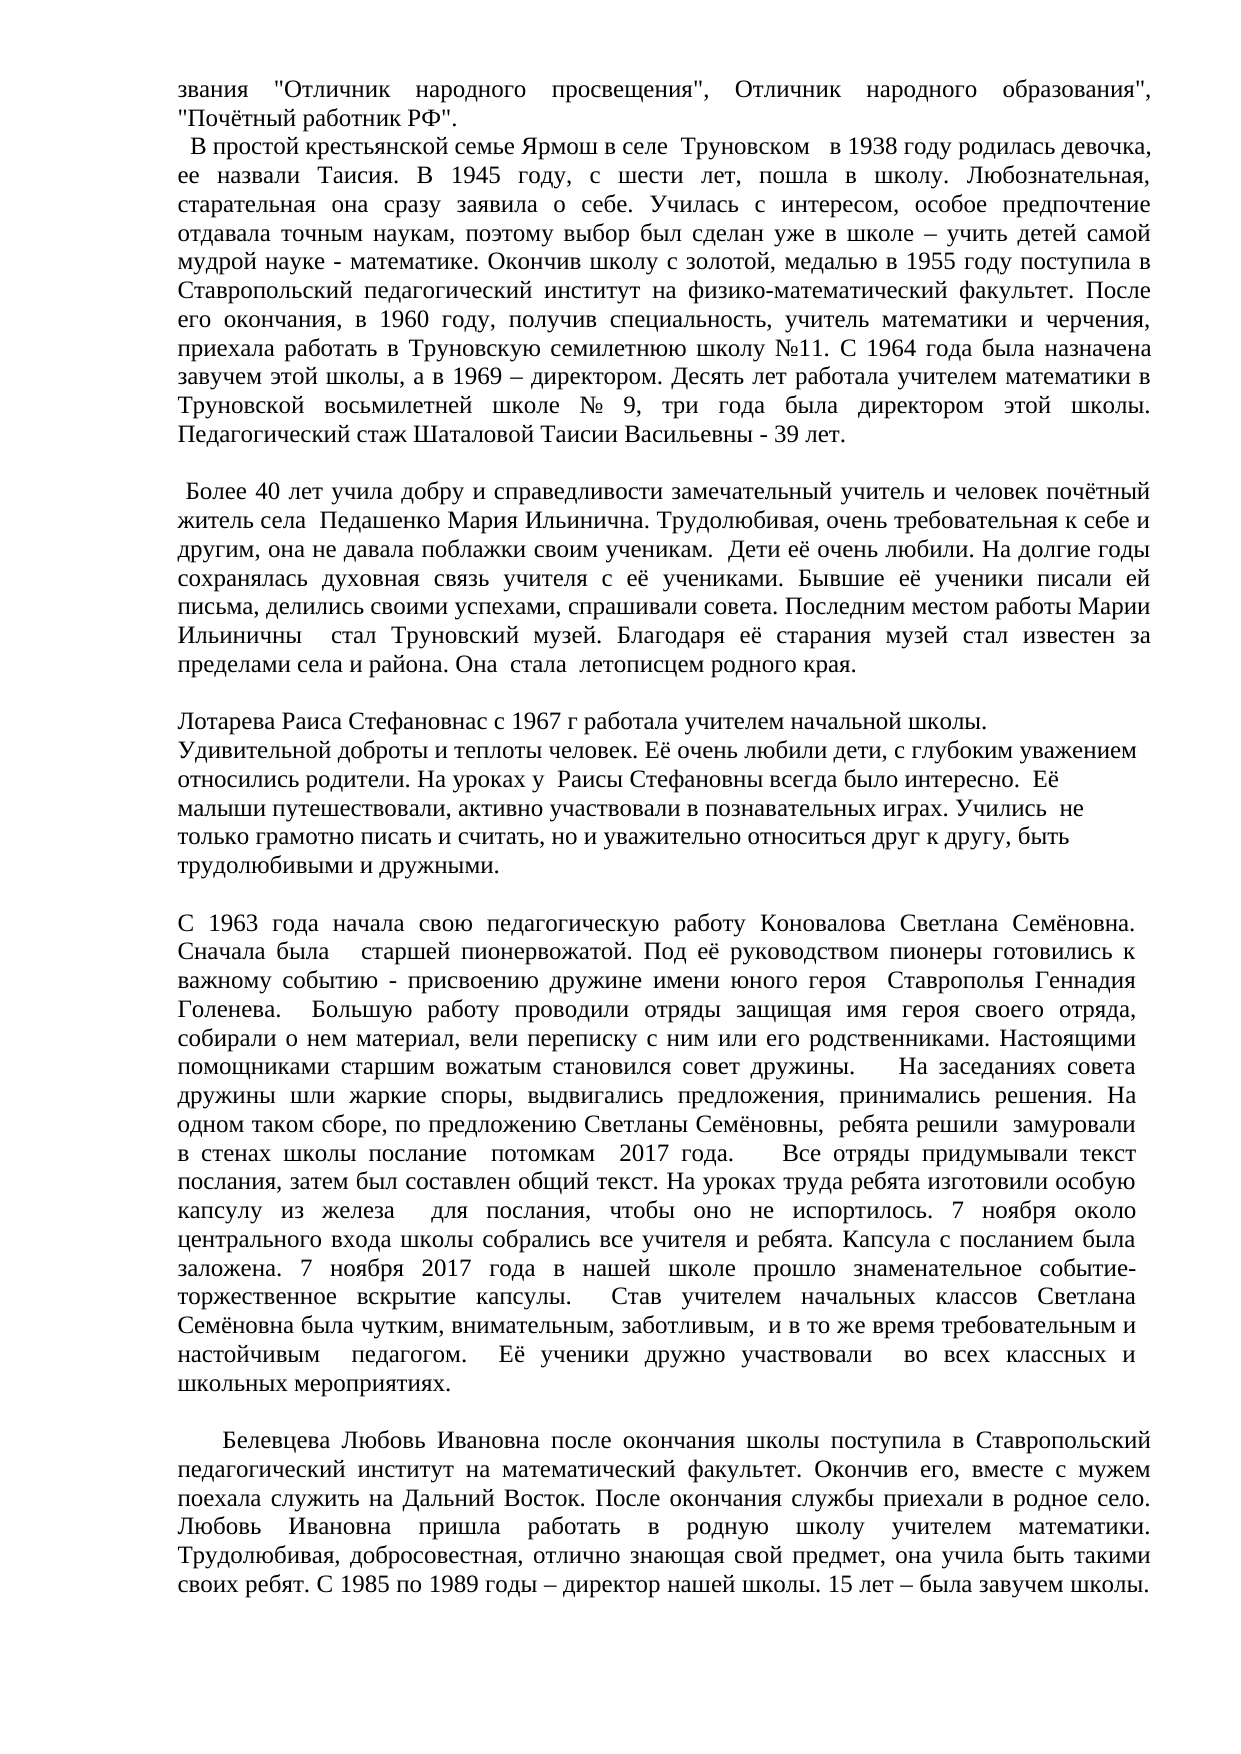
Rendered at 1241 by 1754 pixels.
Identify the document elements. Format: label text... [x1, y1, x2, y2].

text С 1963 года начала свою педагогическую работу Коновалова Светлана Семёновна. Сначала была старшей пионервожатой. Под её руководством пионеры готовились к важному событию - присвоению дружине имени юного героя Ставрополья Геннадия Голенева. Большую работу проводили отряды защищая имя героя своего отряда, собирали о нем материал, вели переписку с ним или его родственниками. Настоящими помощниками старшим вожатым становился совет дружины. На заседаниях совета дружины шли жаркие споры, выдвигались предложения, принимались решения. На одном таком сборе, по предложению Светланы Семёновны, ребята решили замуровали в стенах школы послание потомкам 2017 года. Все отряды придумывали текст послания, затем был составлен общий текст. На уроках труда ребята изготовили особую капсулу из железа для послания, чтобы оно не испортилось. 7 ноября около центрального входа школы собрались все учителя и ребята. Капсула с посланием была заложена. 7 ноября 2017 года в нашей школе прошло знаменательное событие- торжественное вскрытие капсулы. Став учителем начальных классов Светлана Семёновна была чутким, внимательным, заботливым, и в то же время требовательным и настойчивым педагогом. Её ученики дружно участвовали во всех классных и школьных мероприятиях. [177, 908, 1137, 1396]
text Лотарева Раиса Стефановнас с 1967 г работала учителем начальной школы. Удивительной доброты и теплоты человек. Её очень любили дети, с глубоким уважением относились родители. На уроках у Раисы Стефановны всегда было интересно. Её малыши путешествовали, активно участвовали в познавательных играх. Учились не только грамотно писать и считать, но и уважительно относиться друг к другу, быть трудолюбивыми и дружными. [177, 706, 1152, 879]
text Более 40 лет учила добру и справедливости замечательный учитель и человек почётный житель села Педашенко Мария Ильинична. Трудолюбивая, очень требовательная к себе и другим, она не давала поблажки своим ученикам. Дети её очень любили. На долгие годы сохранялась духовная связь учителя с её учениками. Бывшие её ученики писали ей письма, делились своими успехами, спрашивали совета. Последним местом работы Марии Ильиничны стал Труновский музей. Благодаря её старания музей стал известен за пределами села и района. Она стала летописцем родного края. [177, 476, 1152, 678]
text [177, 74, 1152, 131]
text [177, 1425, 1152, 1598]
text В простой крестьянской семье Ярмош в селе Труновском в 1938 году родилась девочка, ее назвали Таисия. В 1945 году, с шести лет, пошла в школу. Любознательная, старательная она сразу заявила о себе. Училась с интересом, особое предпочтение отдавала точным наукам, поэтому выбор был сделан уже в школе – учить детей самой мудрой науке - математике. Окончив школу с золотой, медалью в 1955 году поступила в Ставропольский педагогический институт на физико-математический факультет. После его окончания, в 1960 году, получив специальность, учитель математики и черчения, приехала работать в Труновскую семилетнюю школу №11. С 1964 года была назначена завучем этой школы, а в 1969 – директором. Десять лет работала учителем математики в Труновской восьмилетней школе № 9, три года была директором этой школы. Педагогический стаж Шаталовой Таисии Васильевны - 39 лет. [177, 131, 1152, 448]
